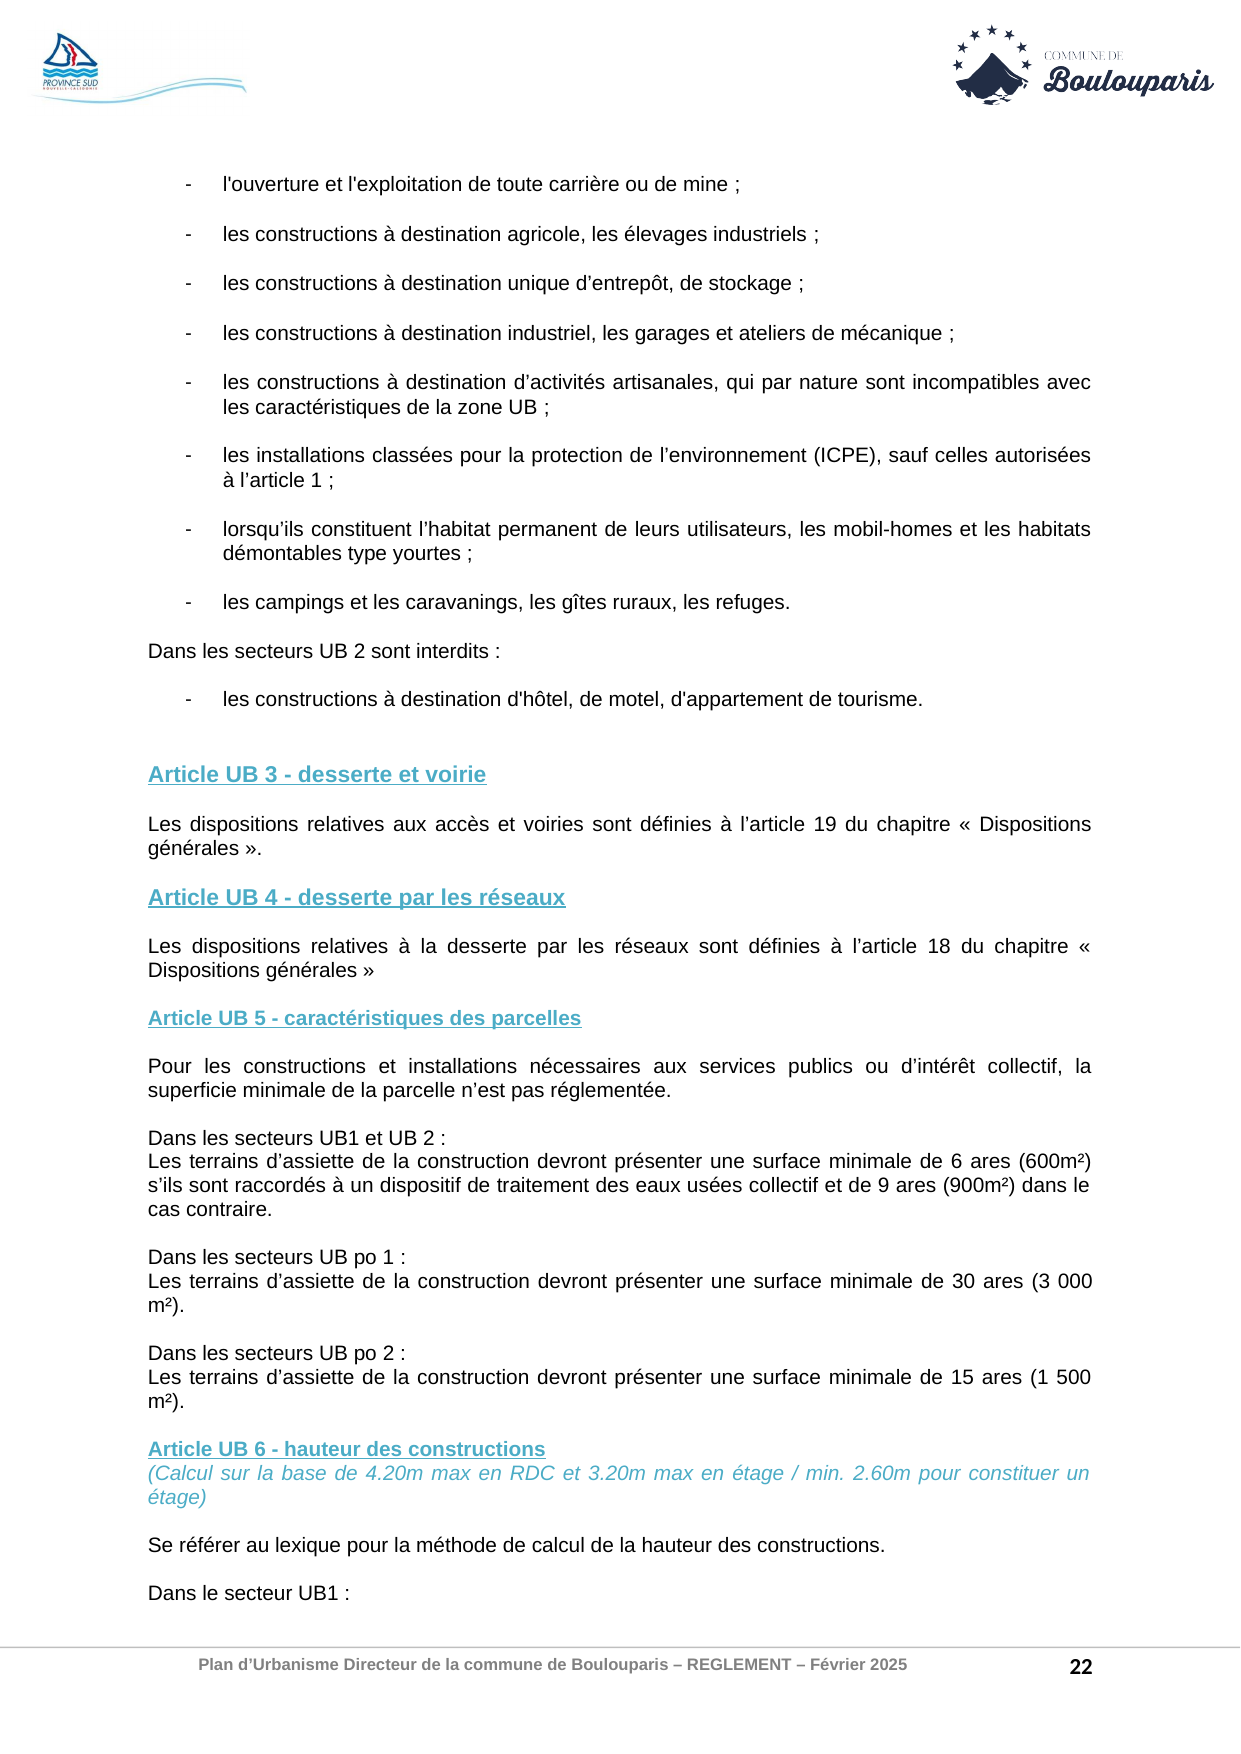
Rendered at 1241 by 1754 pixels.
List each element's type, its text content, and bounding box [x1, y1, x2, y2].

text Article UB 6 - hauteur des constructions [148, 1437, 1092, 1461]
text Dans les secteurs UB po 2 : [148, 1341, 1092, 1365]
text Se référer au lexique pour la méthode de calcul de la hauteur des constructions. [148, 1533, 1092, 1557]
text Les dispositions relatives aux accès et voiries sont définies à l’article 19 du chapitre « Dispositions générales ». [148, 812, 1092, 859]
text Les terrains d’assiette de la construction devront présenter une surface minimale de 30 ares (3 000 m²). [148, 1269, 1092, 1317]
text Pour les constructions et installations nécessaires aux services publics ou d’intérêt collectif, la superficie minimale de la parcelle n’est pas réglementée. [148, 1053, 1092, 1101]
picture [27, 21, 250, 116]
text Article UB 4 - desserte par les réseaux [148, 883, 1092, 910]
text Dans le secteur UB1 : [148, 1581, 1092, 1604]
list les constructions à destination d’activités artisanales, qui par nature sont incompatibles avec les caractéristiques de la zone UB ; [185, 369, 1092, 418]
text Dans les secteurs UB1 et UB 2 : [148, 1125, 1092, 1149]
text Dans les secteurs UB 2 sont interdits : [148, 638, 1092, 662]
text Les terrains d’assiette de la construction devront présenter une surface minimale de 6 ares (600m²) s’ils sont raccordés à un dispositif de traitement des eaux usées collectif et de 9 ares (900m²) dans le cas contraire. [148, 1149, 1092, 1221]
list les installations classées pour la protection de l’environnement (ICPE), sauf celles autorisées à l’article 1 ; [185, 442, 1092, 492]
list l'ouverture et l'exploitation de toute carrière ou de mine ; [185, 172, 1092, 197]
list les constructions à destination d'hôtel, de motel, d'appartement de tourisme. [185, 686, 1092, 712]
list lorsqu’ils constituent l’habitat permanent de leurs utilisateurs, les mobil-homes et les habitats démontables type yourtes ; [185, 516, 1092, 565]
picture [947, 18, 1222, 110]
text Les terrains d’assiette de la construction devront présenter une surface minimale de 15 ares (1 500 m²). [148, 1365, 1092, 1413]
list les constructions à destination unique d’entrepôt, de stockage ; [185, 270, 1092, 296]
text Dans les secteurs UB po 1 : [148, 1245, 1092, 1269]
text (Calcul sur la base de 4.20m max en RDC et 3.20m max en étage / min. 2.60m pour constituer un étage) [148, 1461, 1092, 1509]
text Article UB 5 - caractéristiques des parcelles [148, 1006, 1092, 1029]
list les constructions à destination agricole, les élevages industriels ; [185, 221, 1092, 246]
list les campings et les caravanings, les gîtes ruraux, les refuges. [185, 589, 1092, 614]
list les constructions à destination industriel, les garages et ateliers de mécanique ; [185, 320, 1092, 345]
text Les dispositions relatives à la desserte par les réseaux sont définies à l’article 18 du chapitre « Dispositions générales » [148, 934, 1092, 982]
text Article UB 3 - desserte et voirie [148, 761, 1092, 788]
